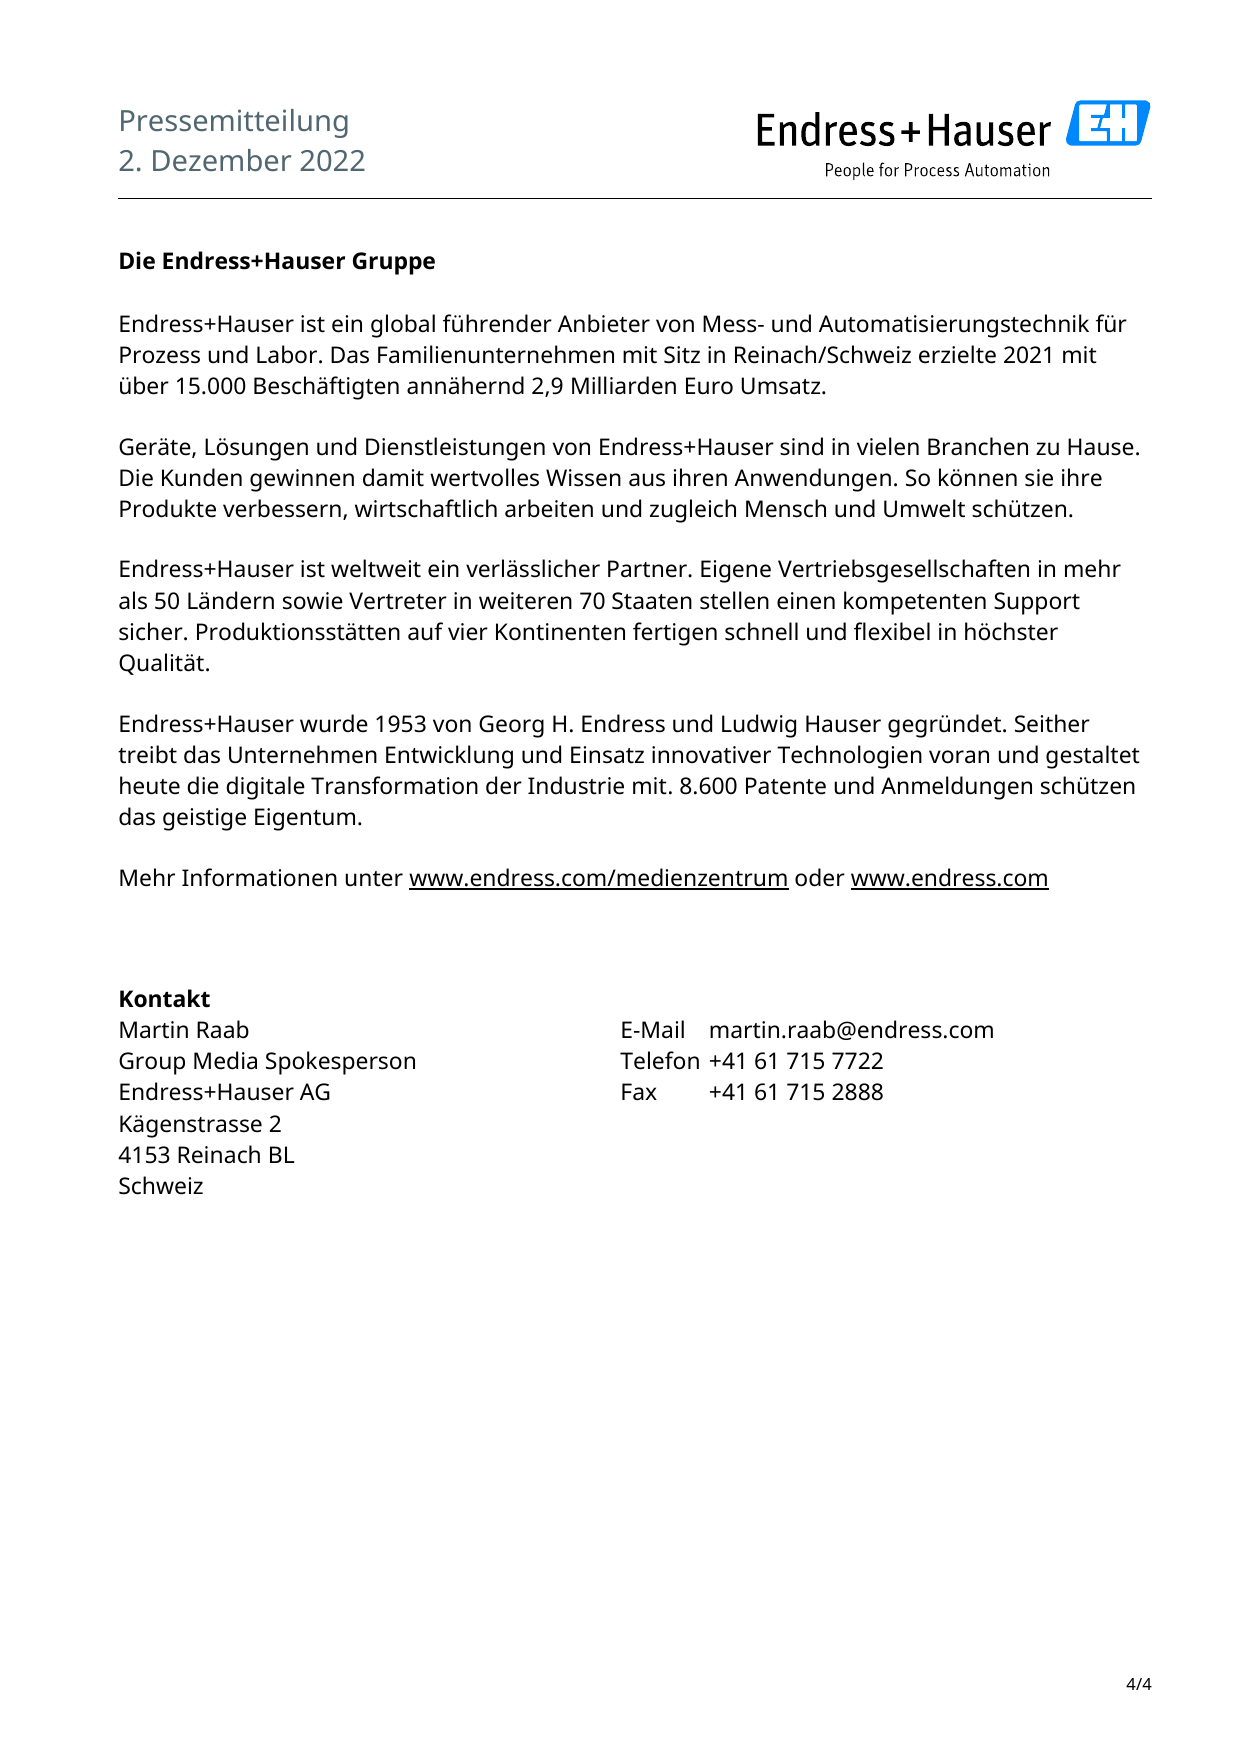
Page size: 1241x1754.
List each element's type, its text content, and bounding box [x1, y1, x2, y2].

text Endress+Hauser wurde 1953 von Georg H. Endress und Ludwig Hauser gegründet. Seither treibt das Unternehmen Entwicklung und Einsatz innovativer Technologien voran und gestaltet heute die digitale Transformation der Industrie mit. 8.600 Patente und Anmeldungen schützen das geistige Eigentum. [118, 708, 1152, 833]
text Kontakt [118, 983, 1152, 1014]
text Endress+Hauser ist ein global führender Anbieter von Mess- und Automatisierungstechnik für Prozess und Labor. Das Familienunternehmen mit Sitz in Reinach/Schweiz erzielte 2021 mit über 15.000 Beschäftigten annähernd 2,9 Milliarden Euro Umsatz. [118, 308, 1152, 401]
text Geräte, Lösungen und Dienstleistungen von Endress+Hauser sind in vielen Branchen zu Hause. Die Kunden gewinnen damit wertvolles Wissen aus ihren Anwendungen. So können sie ihre Produkte verbessern, wirtschaftlich arbeiten und zugleich Mensch und Umwelt schützen. [118, 431, 1152, 524]
text Endress+Hauser ist weltweit ein verlässlicher Partner. Eigene Vertriebsgesellschaften in mehr als 50 Ländern sowie Vertreter in weiteren 70 Staaten stellen einen kompetenten Support sicher. Produktionsstätten auf vier Kontinenten fertigen schnell und flexibel in höchster Qualität. [118, 553, 1152, 678]
text Mehr Informationen unter www.endress.com/medienzentrum oder www.endress.com [118, 862, 1152, 893]
text Martin Raab E-Mail martin.raab@endress.com Group Media Spokesperson Telefon +41 61 715 7722 Endress+Hauser AG Fax +41 61 715 2888 Kägenstrasse 2 4153 Reinach BL Schweiz [118, 1014, 1152, 1201]
text Die Endress+Hauser Gruppe [118, 245, 1152, 308]
